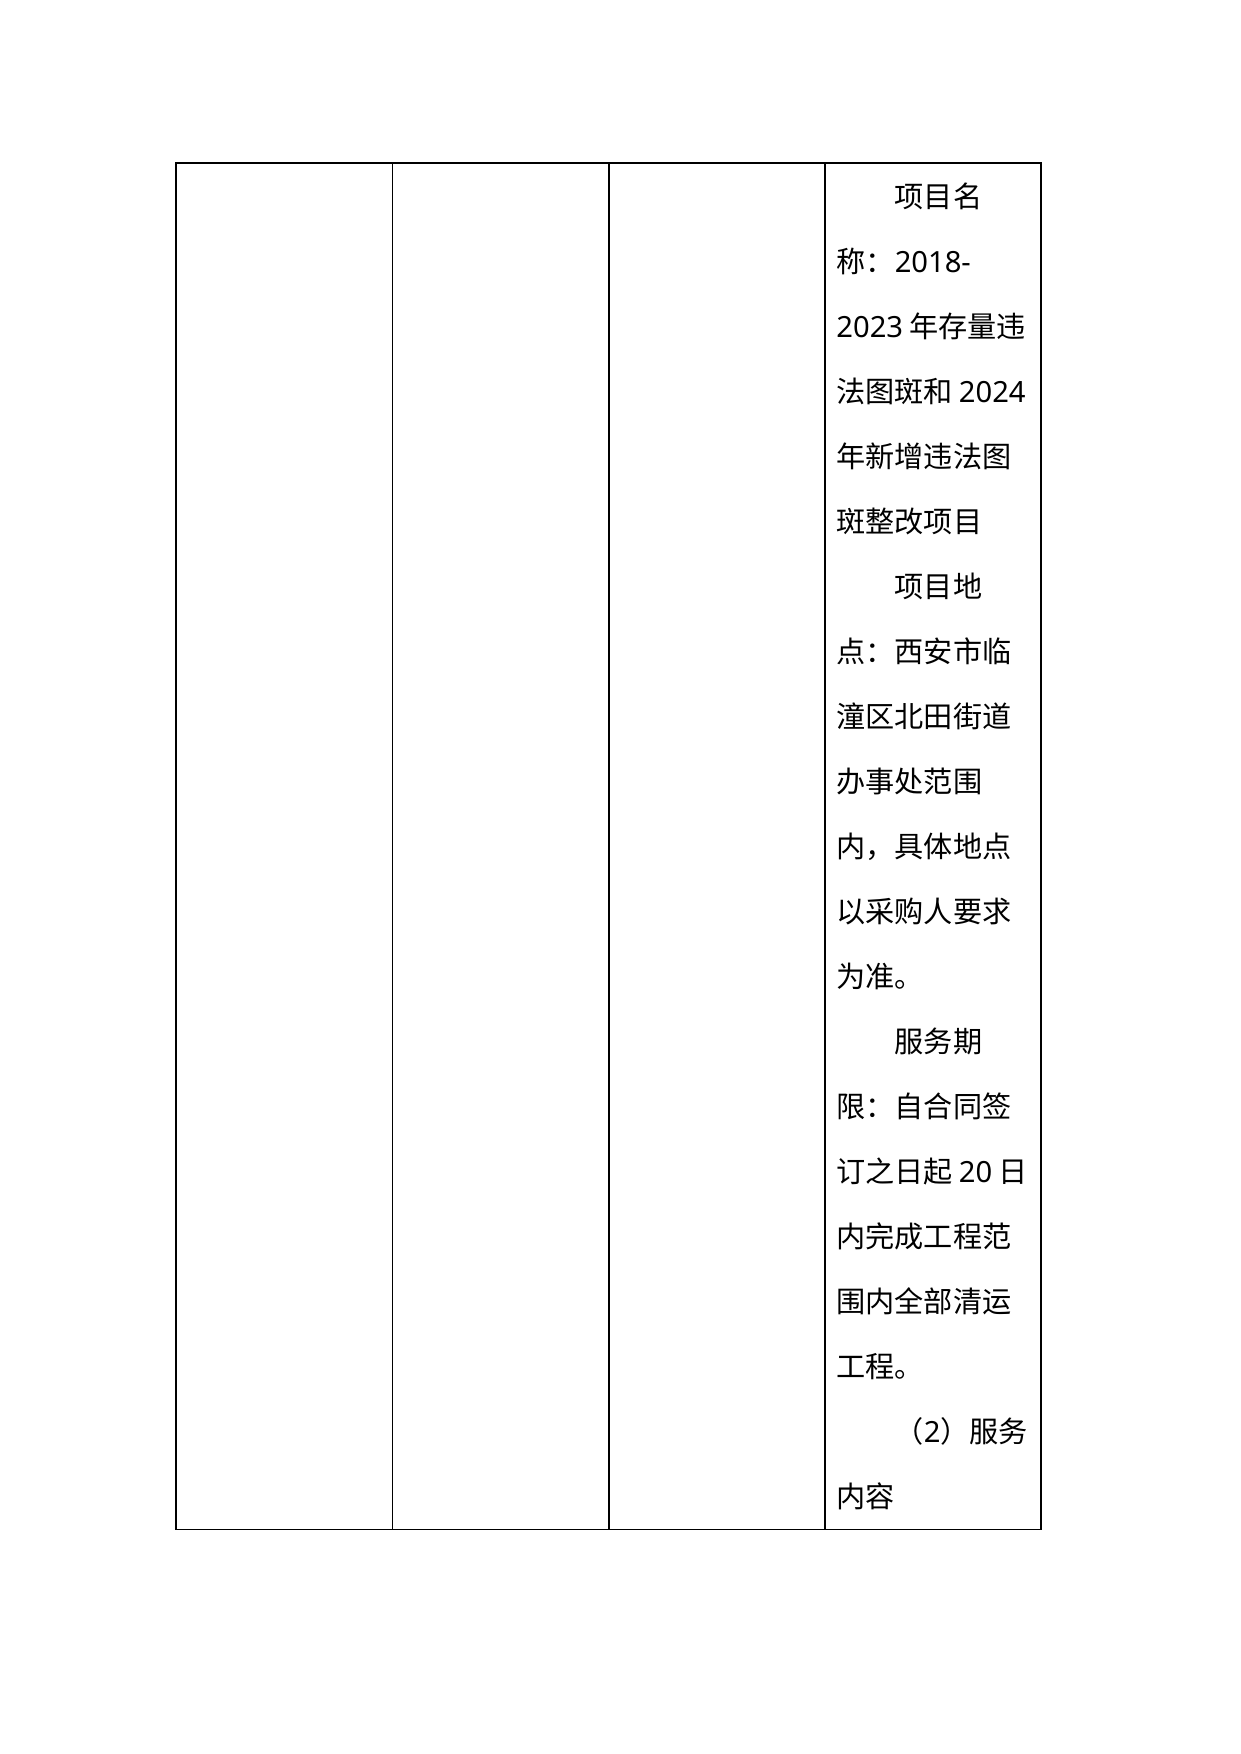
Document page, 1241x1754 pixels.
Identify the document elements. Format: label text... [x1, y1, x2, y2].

table_cell [177, 164, 392, 1528]
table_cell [826, 164, 1040, 1528]
table_cell [610, 164, 824, 1528]
table_cell 1 [393, 164, 608, 1528]
